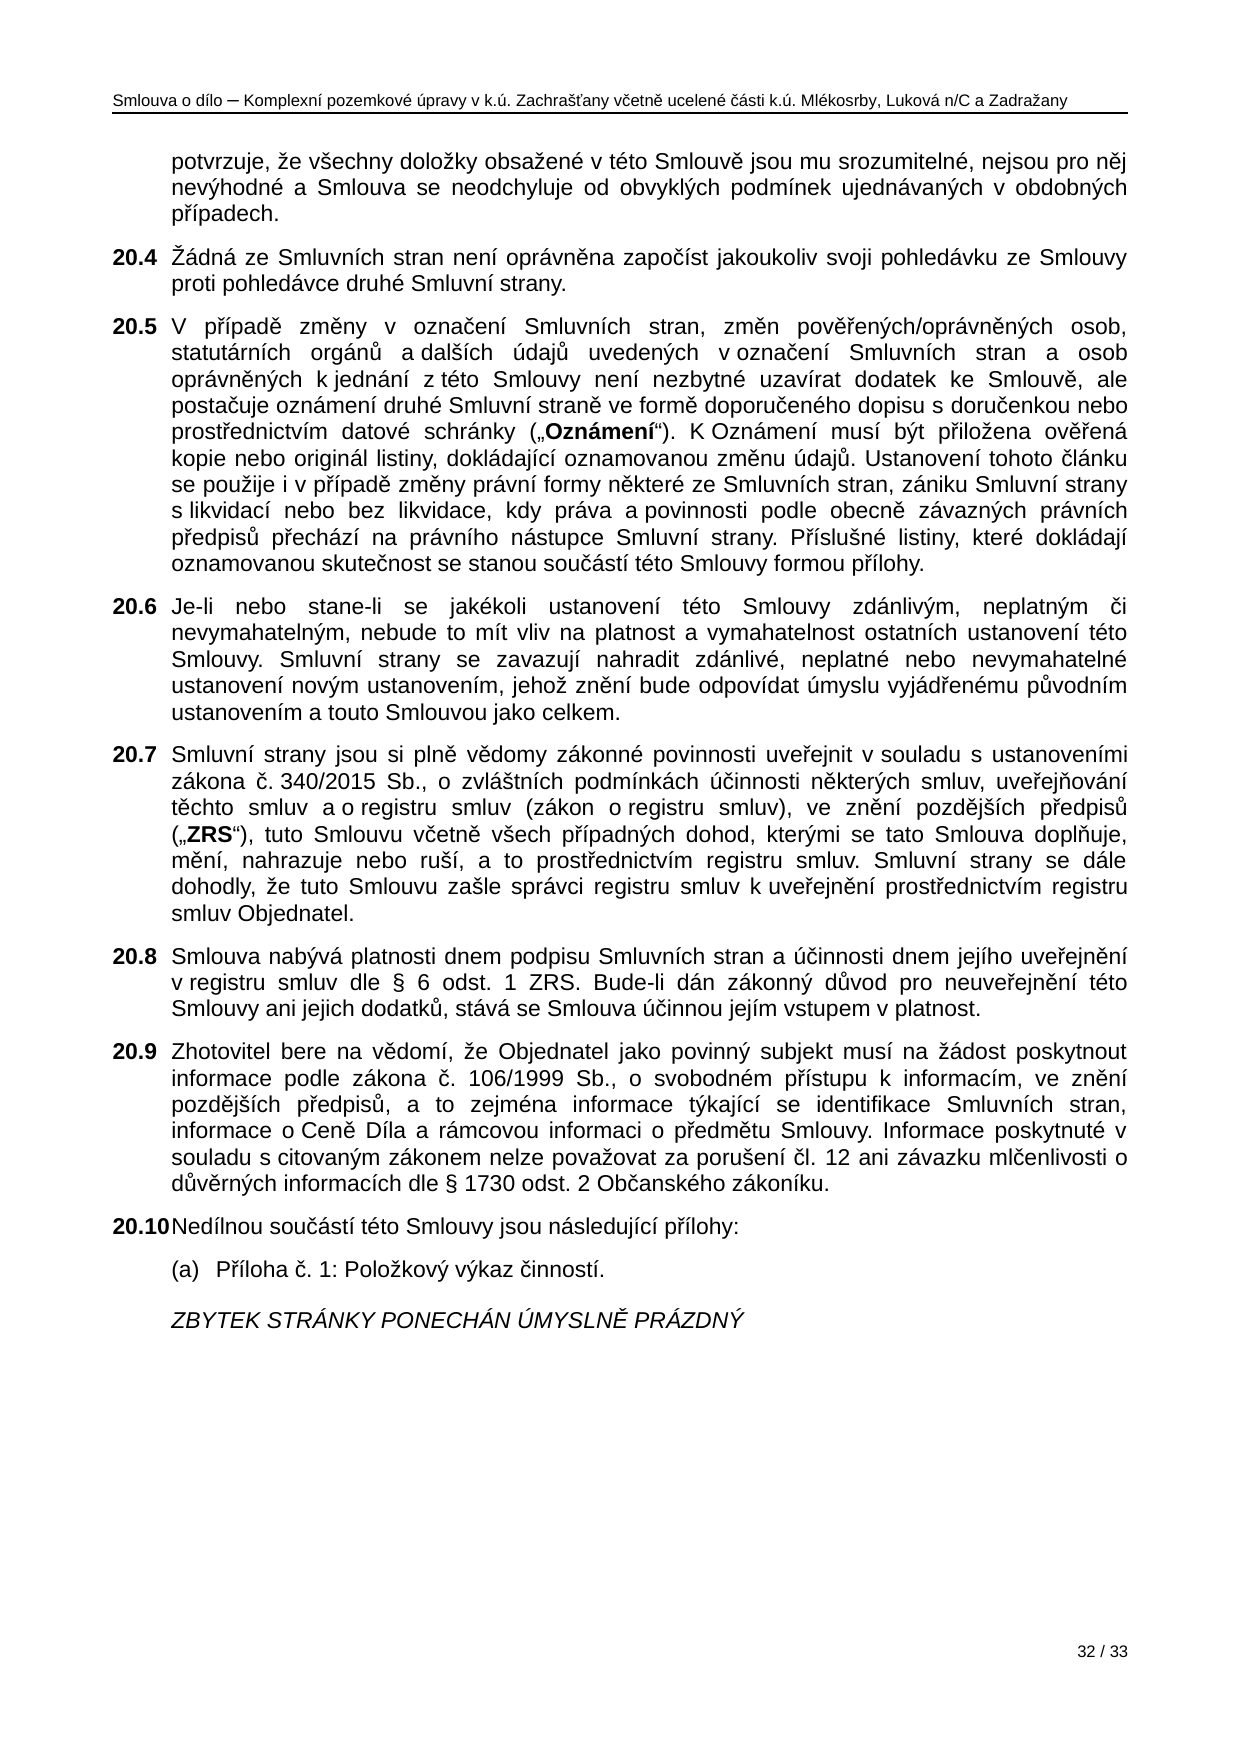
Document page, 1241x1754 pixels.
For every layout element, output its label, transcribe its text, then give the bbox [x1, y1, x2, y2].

text V případě změny v označení Smluvních stran, změn pověřených/oprávněných osob, statutárních orgánů a dalších údajů uvedených v označení Smluvních stran a osob oprávněných k jednání z této Smlouvy není nezbytné uzavírat dodatek ke Smlouvě, ale postačuje oznámení druhé Smluvní straně ve formě doporučeného dopisu s doručenkou nebo prostřednictvím datové schránky („Oznámení“). K Oznámení musí být přiložena ověřená kopie nebo originál listiny, dokládající oznamovanou změnu údajů. Ustanovení tohoto článku se použije i v případě změny právní formy některé ze Smluvních stran, zániku Smluvní strany s likvidací nebo bez likvidace, kdy práva a povinnosti podle obecně závazných právních předpisů přechází na právního nástupce Smluvní strany. Příslušné listiny, které dokládají oznamovanou skutečnost se stanou součástí této Smlouvy formou přílohy. [112, 313, 1128, 576]
text Je-li nebo stane-li se jakékoli ustanovení této Smlouvy zdánlivým, neplatným či nevymahatelným, nebude to mít vliv na platnost a vymahatelnost ostatních ustanovení této Smlouvy. Smluvní strany se zavazují nahradit zdánlivé, neplatné nebo nevymahatelné ustanovení novým ustanovením, jehož znění bude odpovídat úmyslu vyjádřenému původním ustanovením a touto Smlouvou jako celkem. [112, 593, 1128, 725]
text Zhotovitel bere na vědomí, že Objednatel jako povinný subjekt musí na žádost poskytnout informace podle zákona č. 106/1999 Sb., o svobodném přístupu k informacím, ve znění pozdějších předpisů, a to zejména informace týkající se identifikace Smluvních stran, informace o Ceně Díla a rámcovou informaci o předmětu Smlouvy. Informace poskytnuté v souladu s citovaným zákonem nelze považovat za porušení čl. 12 ani závazku mlčenlivosti o důvěrných informacích dle § 1730 odst. 2 Občanského zákoníku. [112, 1038, 1128, 1196]
list ZBYTEK STRÁNKY PONECHÁN ÚMYSLNĚ PRÁZDNÝ [171, 1307, 1128, 1334]
text Žádná ze Smluvních stran není oprávněna započíst jakoukoliv svoji pohledávku ze Smlouvy proti pohledávce druhé Smluvní strany. [112, 243, 1128, 296]
text Smlouva nabývá platnosti dnem podpisu Smluvních stran a účinnosti dnem jejího uveřejnění v registru smluv dle § 6 odst. 1 ZRS. Bude-li dán zákonný důvod pro neuveřejnění této Smlouvy ani jejich dodatků, stává se Smlouva účinnou jejím vstupem v platnost. [112, 943, 1128, 1022]
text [112, 148, 1128, 227]
list Příloha č. 1: Položkový výkaz činností. [171, 1256, 1128, 1282]
text Smluvní strany jsou si plně vědomy zákonné povinnosti uveřejnit v souladu s ustanoveními zákona č. 340/2015 Sb., o zvláštních podmínkách účinnosti některých smluv, uveřejňování těchto smluv a o registru smluv (zákon o registru smluv), ve znění pozdějších předpisů („ZRS“), tuto Smlouvu včetně všech případných dohod, kterými se tato Smlouva doplňuje, mění, nahrazuje nebo ruší, a to prostřednictvím registru smluv. Smluvní strany se dále dohodly, že tuto Smlouvu zašle správci registru smluv k uveřejnění prostřednictvím registru smluv Objednatel. [112, 741, 1128, 926]
text Nedílnou součástí této Smlouvy jsou následující přílohy: [112, 1213, 1128, 1239]
